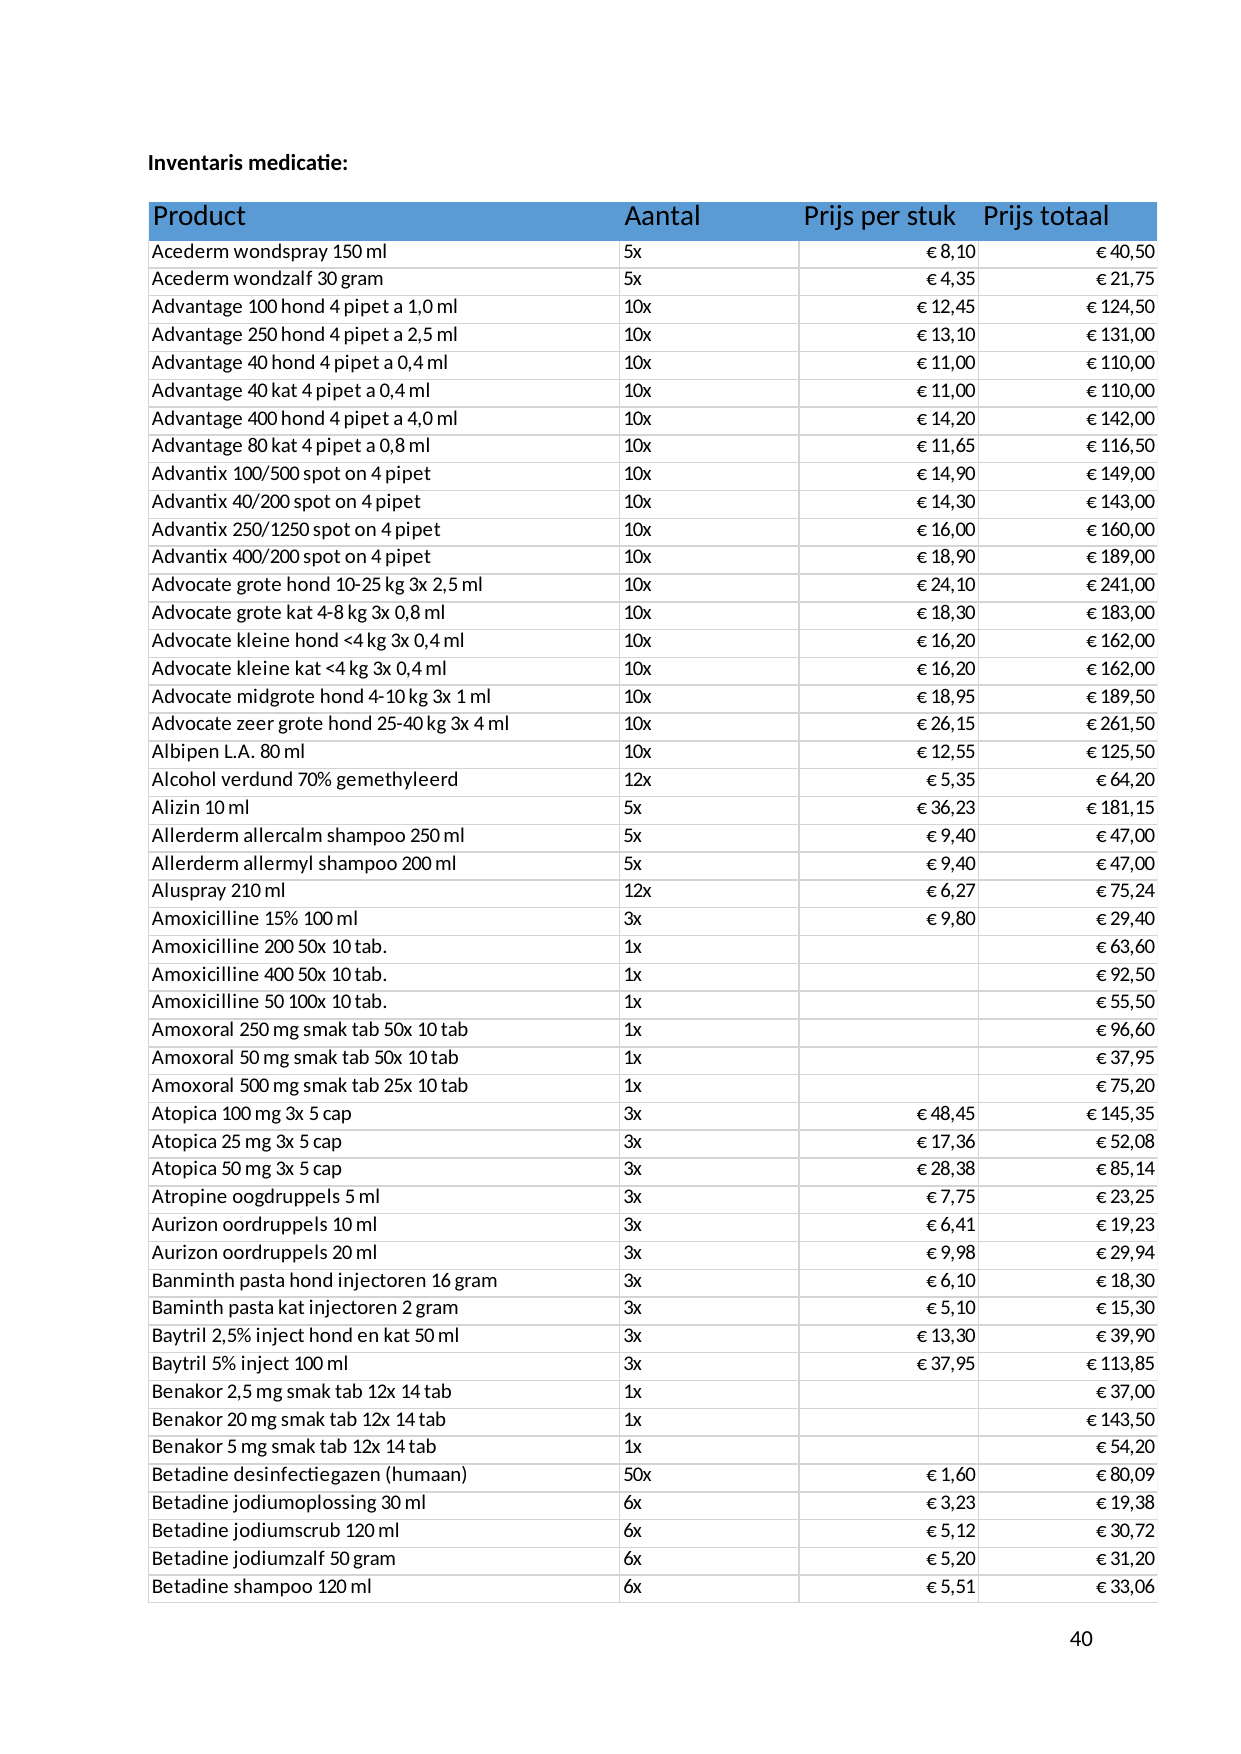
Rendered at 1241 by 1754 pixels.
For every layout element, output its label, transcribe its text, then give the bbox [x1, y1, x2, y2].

text Inventaris medicatie: [148, 148, 1093, 176]
